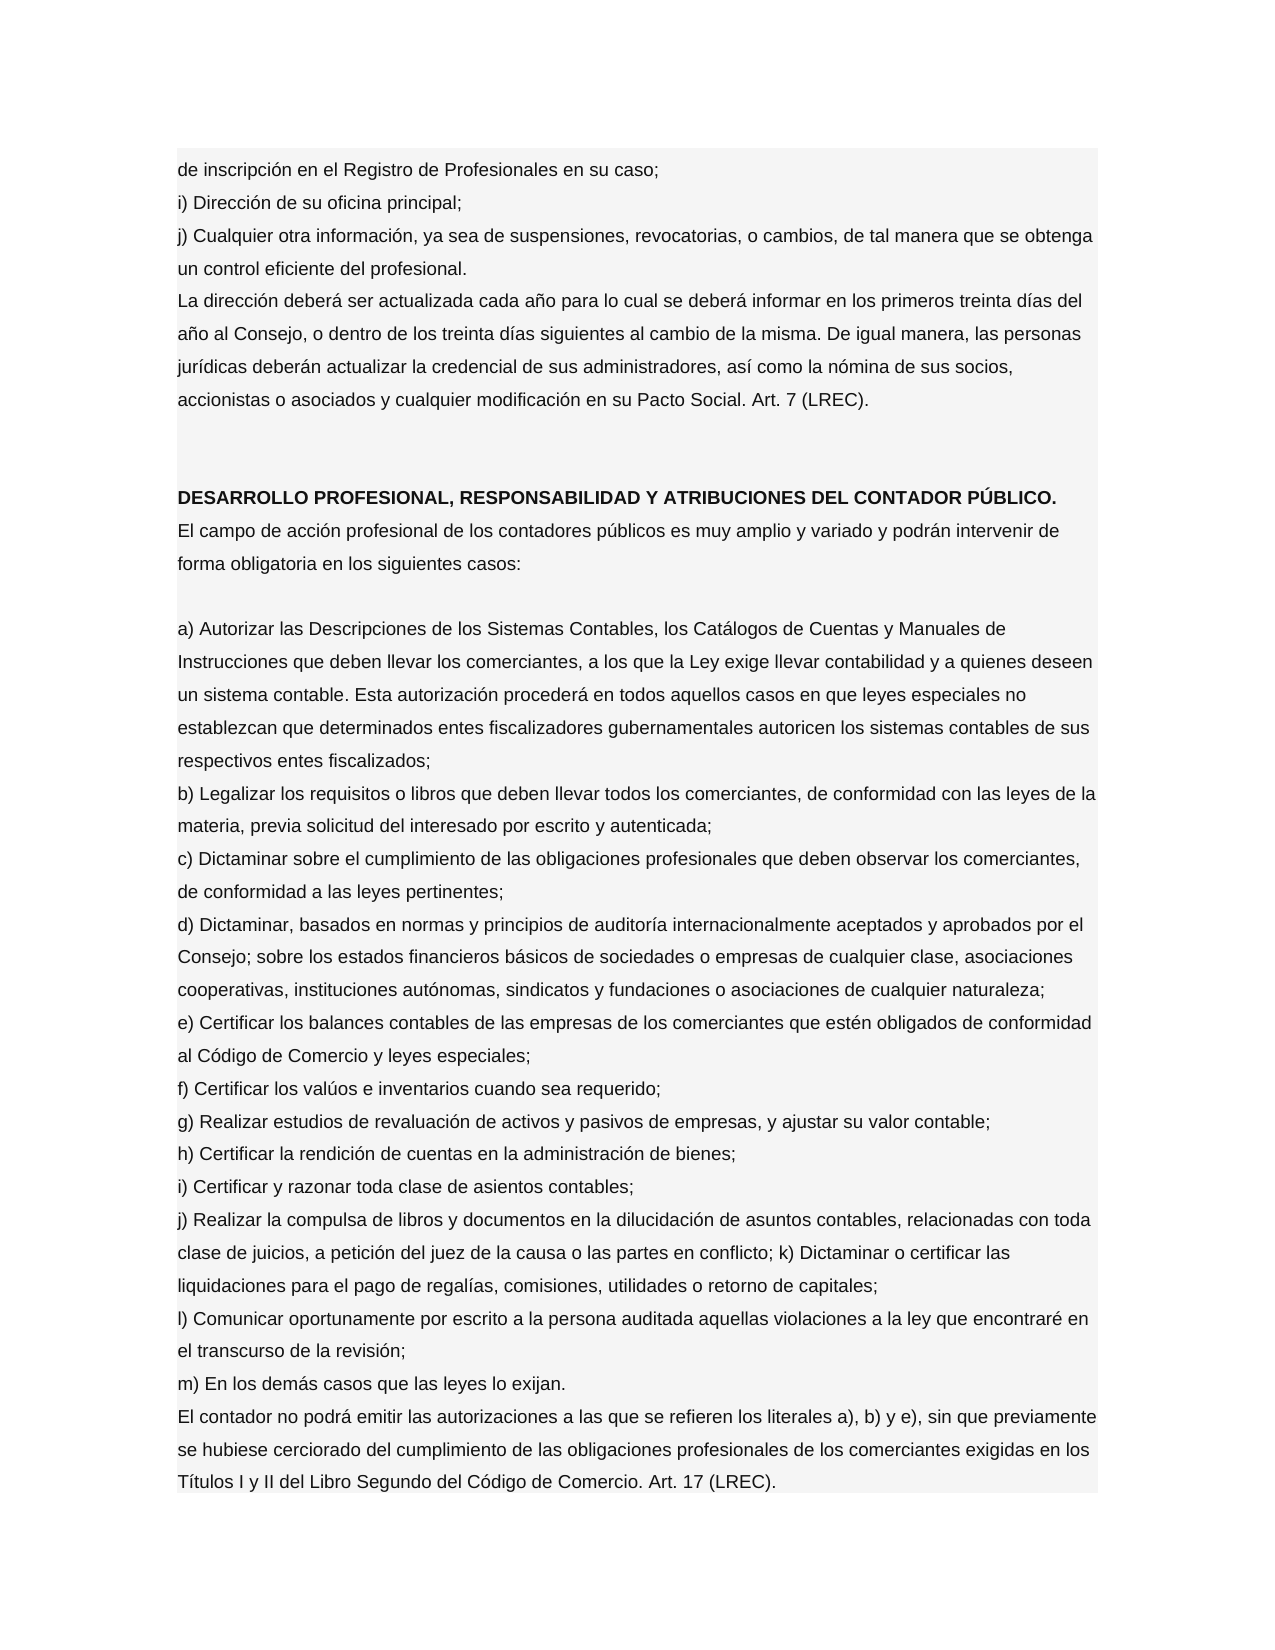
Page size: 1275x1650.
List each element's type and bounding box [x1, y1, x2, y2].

text [177, 443, 1098, 1493]
text [177, 148, 1098, 443]
